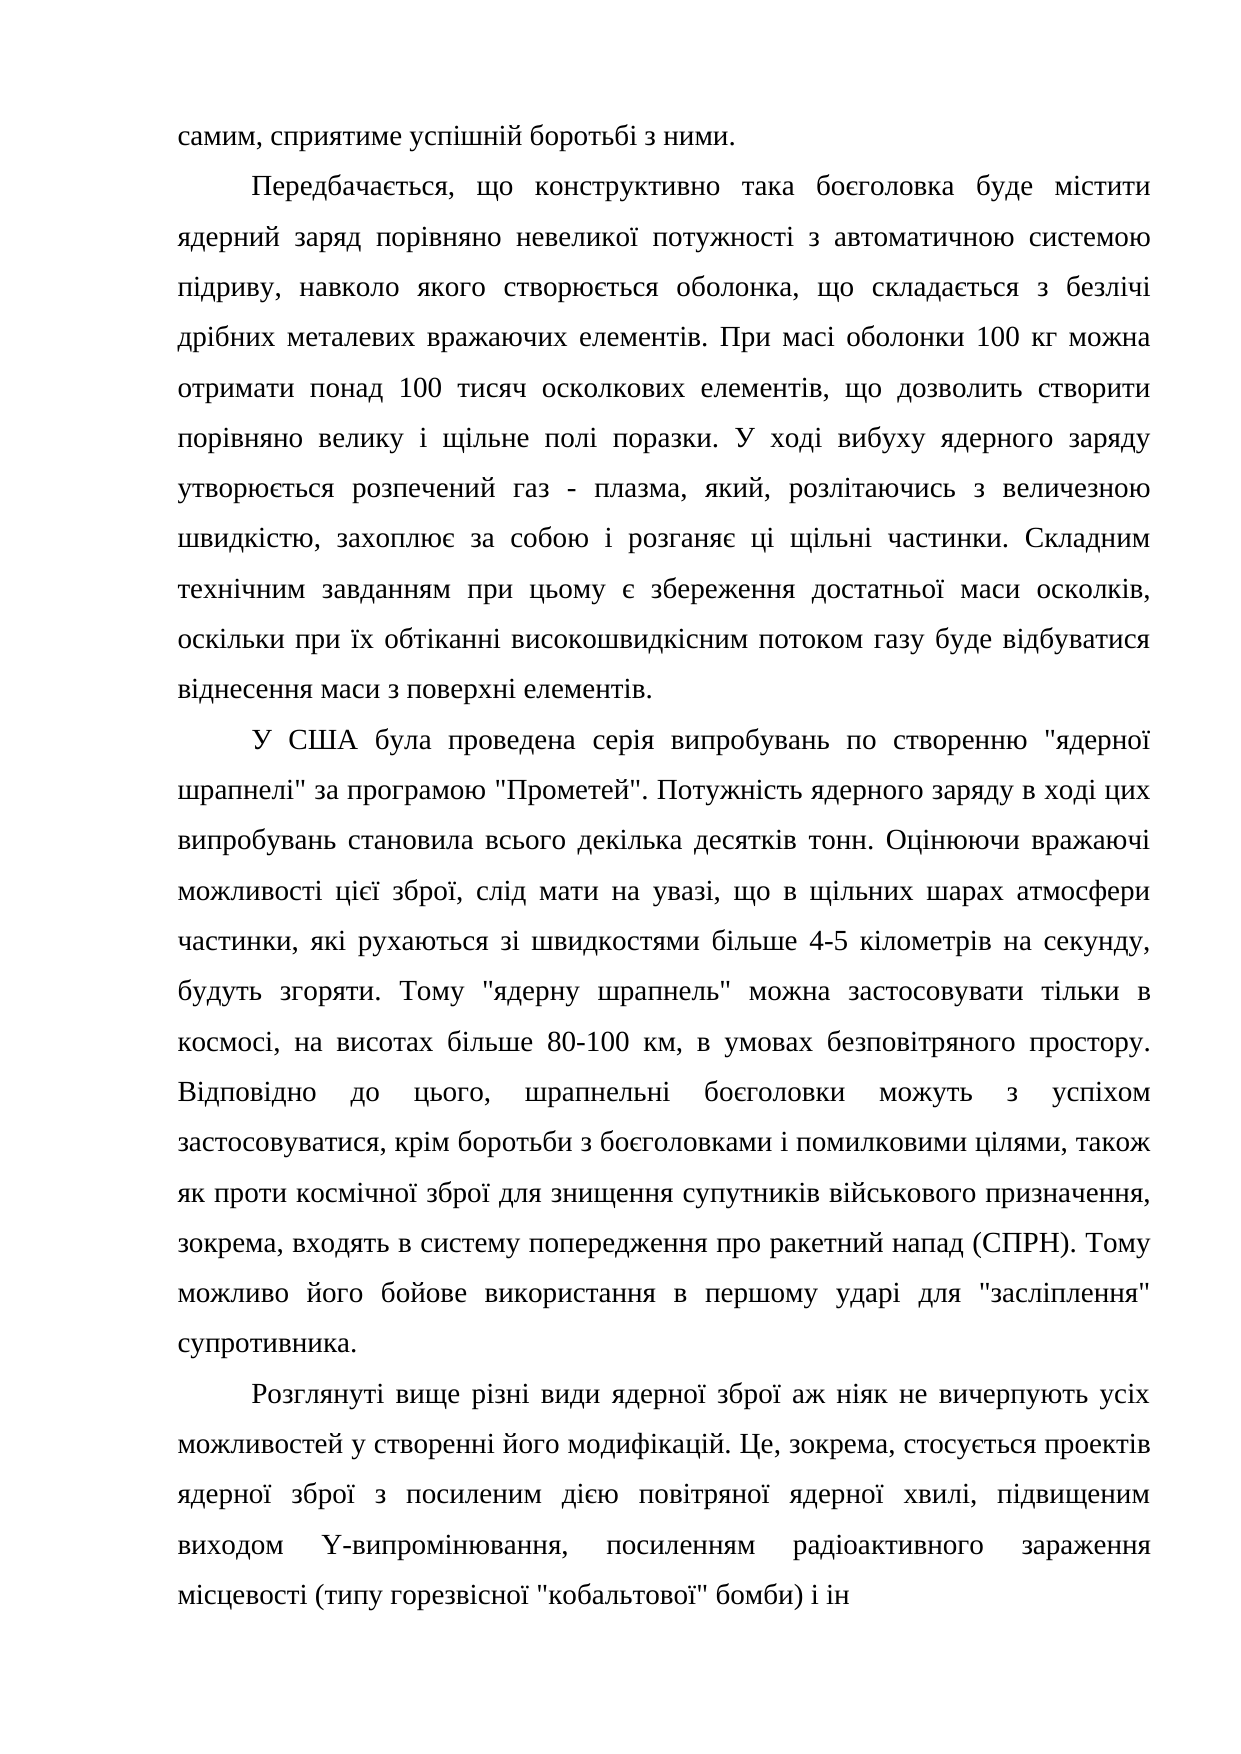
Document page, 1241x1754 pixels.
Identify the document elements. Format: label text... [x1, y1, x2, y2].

text Розглянуті вище різні види ядерної зброї аж ніяк не вичерпують усіх можливостей у створенні його модифікацій. Це, зокрема, стосується проектів ядерної зброї з посиленим дією повітряної ядерної хвилі, підвищеним виходом Y-випромінювання, посиленням радіоактивного зараження місцевості (типу горезвісної "кобальтової" бомби) і ін [177, 1376, 1152, 1611]
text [177, 118, 1152, 152]
text Передбачається, що конструктивно така боєголовка буде містити ядерний заряд порівняно невеликої потужності з автоматичною системою підриву, навколо якого створюється оболонка, що складається з безлічі дрібних металевих вражаючих елементів. При масі оболонки 100 кг можна отримати понад 100 тисяч осколкових елементів, що дозволить створити порівняно велику і щільне полі поразки. У ході вибуху ядерного заряду утворюється розпечений газ - плазма, який, розлітаючись з величезною швидкістю, захоплює за собою і розганяє ці щільні частинки. Складним технічним завданням при цьому є збереження достатньої маси осколків, оскільки при їх обтіканні високошвидкісним потоком газу буде відбуватися віднесення маси з поверхні елементів. [177, 168, 1152, 705]
text У США була проведена серія випробувань по створенню "ядерної шрапнелі" за програмою "Прометей". Потужність ядерного заряду в ході цих випробувань становила всього декілька десятків тонн. Оцінюючи вражаючі можливості цієї зброї, слід мати на увазі, що в щільних шарах атмосфери частинки, які рухаються зі швидкостями більше 4-5 кілометрів на секунду, будуть згоряти. Тому "ядерну шрапнель" можна застосовувати тільки в космосі, на висотах більше 80-100 км, в умовах безповітряного простору. Відповідно до цього, шрапнельні боєголовки можуть з успіхом застосовуватися, крім боротьби з боєголовками і помилковими цілями, також як проти космічної зброї для знищення супутників військового призначення, зокрема, входять в систему попередження про ракетний напад (СПРН). Тому можливо його бойове використання в першому ударі для "засліплення" супротивника. [177, 722, 1152, 1359]
